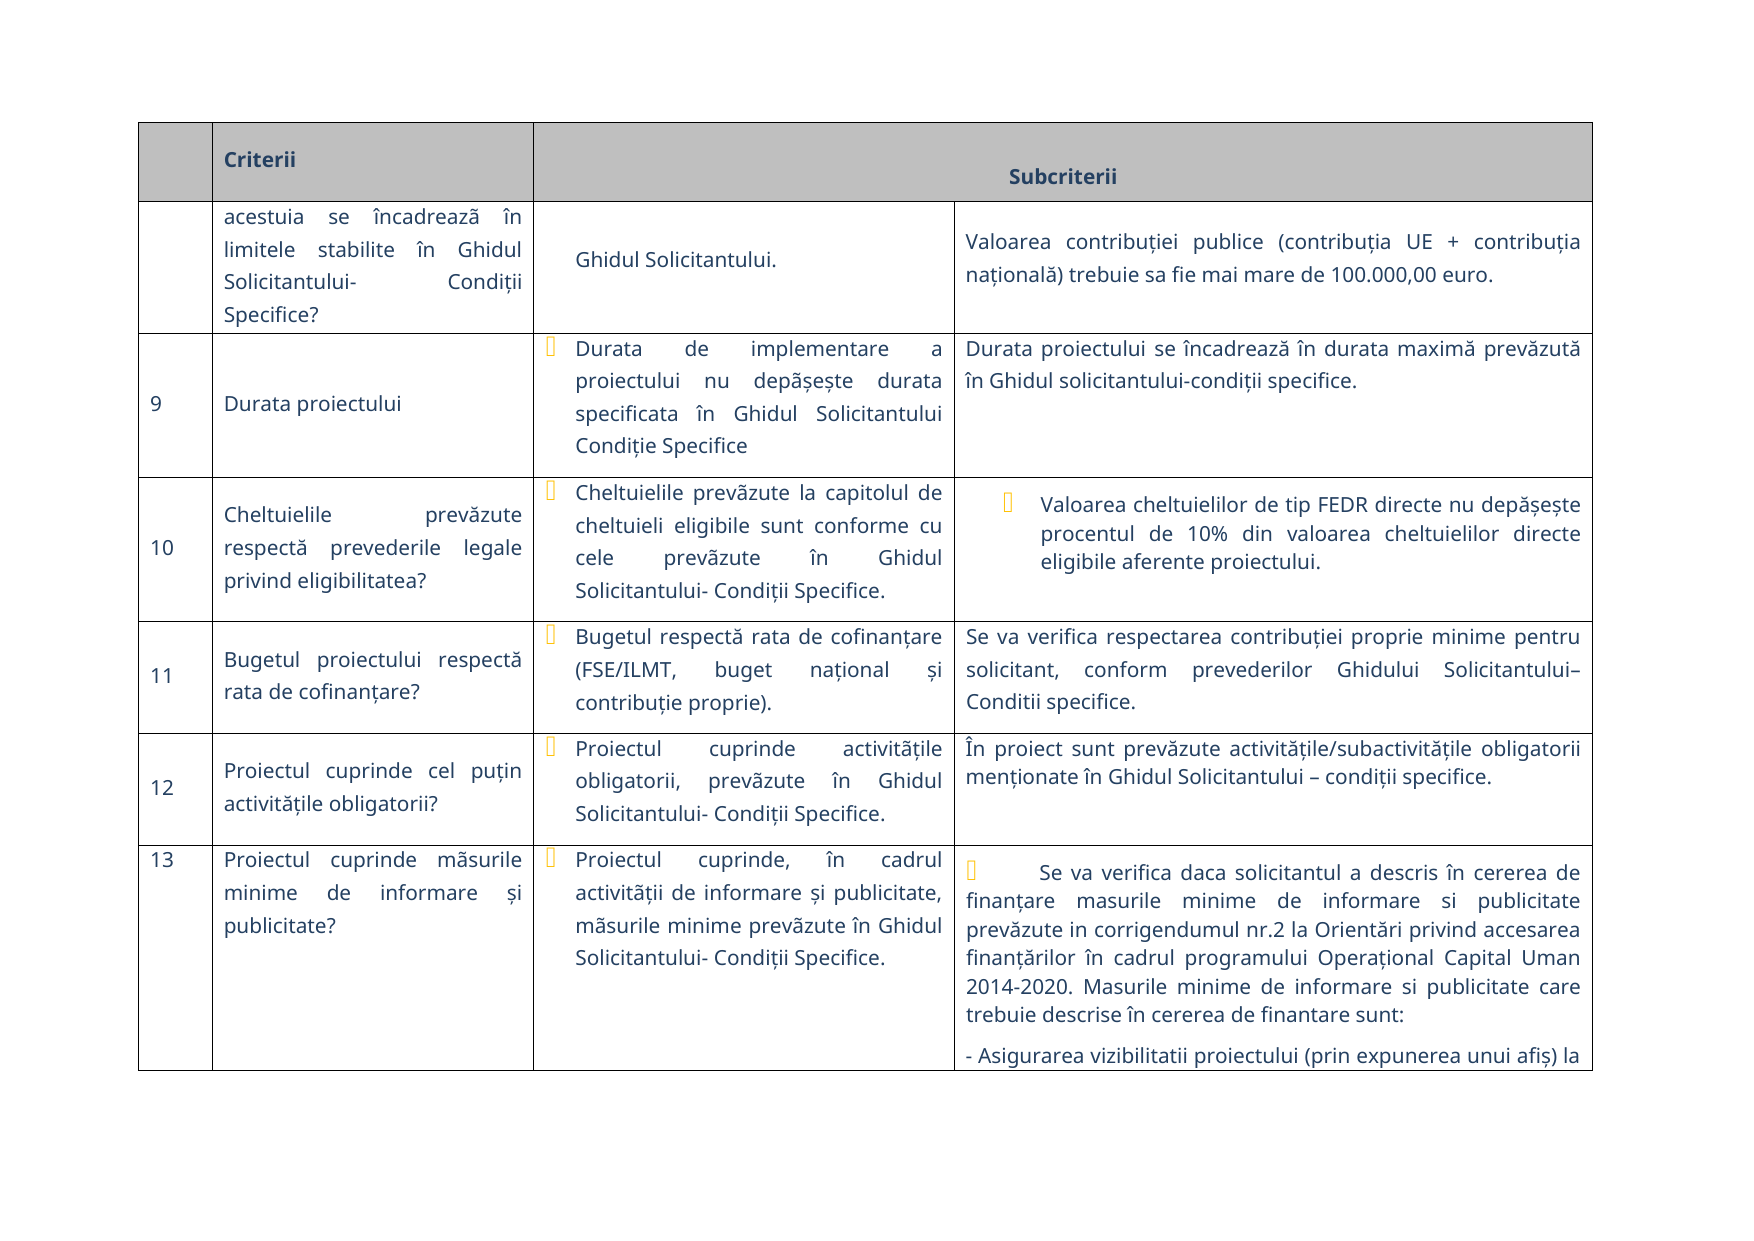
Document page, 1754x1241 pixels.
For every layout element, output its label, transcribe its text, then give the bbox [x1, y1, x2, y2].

table_cell 8 [139, 202, 212, 333]
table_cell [534, 846, 954, 1070]
table_cell Cheltuielile prevãzute la capitolul de cheltuieli eligibile sunt conforme cu cele prevãzute în Ghidul Solicitantului- Condiții Specifice. [534, 478, 954, 621]
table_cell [213, 202, 533, 333]
table_cell Proiectul cuprinde cel puțin activitățile obligatorii? [213, 734, 533, 844]
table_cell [534, 202, 954, 333]
table_header Criterii [213, 123, 533, 201]
table_cell Durata de implementare a proiectului nu depãșește durata specificata în Ghidul Solicitantului Condiție Specifice [534, 334, 954, 477]
table_cell Durata proiectului se încadrează în durata maximă prevăzută în Ghidul solicitantului-condiții specifice. [955, 334, 1592, 477]
table_header [139, 123, 212, 201]
table_cell 12 [139, 734, 212, 844]
table_cell Cheltuielile prevăzute respectă prevederile legale privind eligibilitatea? [213, 478, 533, 621]
table_cell În proiect sunt prevăzute activitățile/subactivitățile obligatorii menționate în Ghidul Solicitantului – condiții specifice. [955, 734, 1592, 844]
table_cell Valoarea cheltuielilor de tip FEDR directe nu depășește procentul de 10% din valoarea cheltuielilor directe eligibile aferente proiectului. [955, 478, 1592, 621]
table_cell Proiectul cuprinde activitãțile obligatorii, prevãzute în Ghidul Solicitantului- Condiții Specifice. [534, 734, 954, 844]
table_cell Bugetul respectă rata de cofinanțare (FSE/ILMT, buget național și contribuție proprie). [534, 622, 954, 733]
table_cell 9 [139, 334, 212, 477]
table_cell Bugetul proiectului respectă rata de cofinanţare? [213, 622, 533, 733]
table_cell Durata proiectului [213, 334, 533, 477]
table_cell 11 [139, 622, 212, 733]
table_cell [955, 846, 1592, 1070]
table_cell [955, 202, 1592, 333]
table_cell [213, 846, 533, 1070]
table_header Subcriterii [534, 123, 1592, 201]
table_cell 10 [139, 478, 212, 621]
table_cell 13 [139, 846, 212, 1070]
table_cell Se va verifica respectarea contribuției proprie minime pentru solicitant, conform prevederilor Ghidului Solicitantului– Conditii specifice. [955, 622, 1592, 733]
